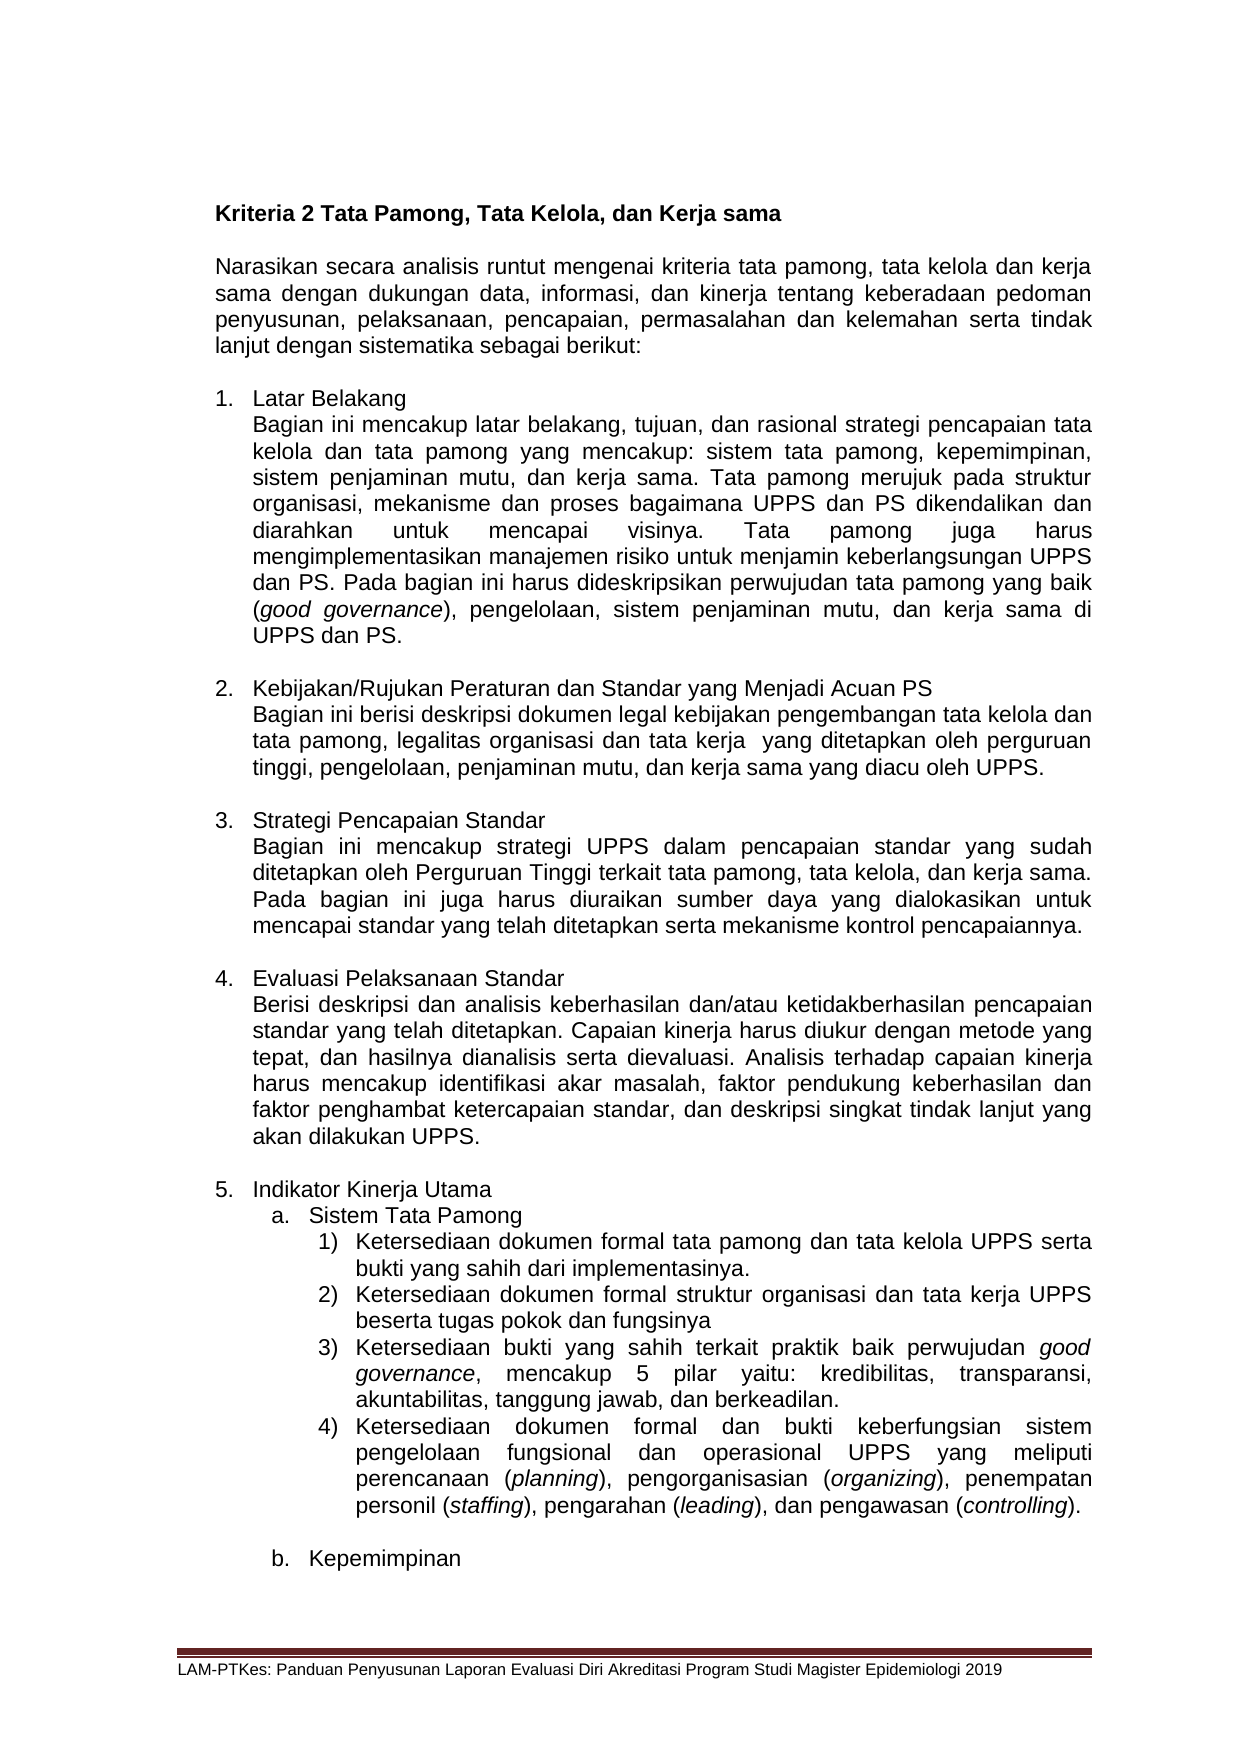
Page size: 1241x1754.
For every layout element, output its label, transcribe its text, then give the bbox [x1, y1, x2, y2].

list Latar Belakang [215, 385, 1092, 411]
list Kebijakan/Rujukan Peraturan dan Standar yang Menjadi Acuan PS [215, 675, 1092, 701]
list Ketersediaan dokumen formal dan bukti keberfungsian sistem pengelolaan fungsional dan operasional UPPS yang meliputi perencanaan (planning), pengorganisasian (organizing), penempatan personil (staffing), pengarahan (leading), dan pengawasan (controlling). [318, 1413, 1092, 1518]
list Ketersediaan dokumen formal tata pamong dan tata kelola UPPS serta bukti yang sahih dari implementasinya. [318, 1228, 1092, 1281]
text Narasikan secara analisis runtut mengenai kriteria tata pamong, tata kelola dan kerja sama dengan dukungan data, informasi, dan kinerja tentang keberadaan pedoman penyusunan, pelaksanaan, pencapaian, permasalahan dan kelemahan serta tindak lanjut dengan sistematika sebagai berikut: [215, 253, 1092, 358]
list Ketersediaan bukti yang sahih terkait praktik baik perwujudan good governance, mencakup 5 pilar yaitu: kredibilitas, transparansi, akuntabilitas, tanggung jawab, dan berkeadilan. [318, 1334, 1092, 1413]
text Bagian ini mencakup latar belakang, tujuan, dan rasional strategi pencapaian tata kelola dan tata pamong yang mencakup: sistem tata pamong, kepemimpinan, sistem penjaminan mutu, dan kerja sama. Tata pamong merujuk pada struktur organisasi, mekanisme dan proses bagaimana UPPS dan PS dikendalikan dan diarahkan untuk mencapai visinya. Tata pamong juga harus mengimplementasikan manajemen risiko untuk menjamin keberlangsungan UPPS dan PS. Pada bagian ini harus dideskripsikan perwujudan tata pamong yang baik (good governance), pengelolaan, sistem penjaminan mutu, dan kerja sama di UPPS dan PS. [252, 411, 1092, 648]
list Strategi Pencapaian Standar [215, 807, 1092, 833]
list Indikator Kinerja Utama [215, 1176, 1092, 1202]
text Bagian ini berisi deskripsi dokumen legal kebijakan pengembangan tata kelola dan tata pamong, legalitas organisasi dan tata kerja yang ditetapkan oleh perguruan tinggi, pengelolaan, penjaminan mutu, dan kerja sama yang diacu oleh UPPS. [252, 701, 1092, 780]
subtitle Kriteria 2 Tata Pamong, Tata Kelola, dan Kerja sama [215, 200, 1092, 227]
list Ketersediaan dokumen formal struktur organisasi dan tata kerja UPPS beserta tugas pokok dan fungsinya [318, 1281, 1092, 1334]
list Sistem Tata Pamong [271, 1202, 1092, 1228]
text Berisi deskripsi dan analisis keberhasilan dan/atau ketidakberhasilan pencapaian standar yang telah ditetapkan. Capaian kinerja harus diukur dengan metode yang tepat, dan hasilnya dianalisis serta dievaluasi. Analisis terhadap capaian kinerja harus mencakup identifikasi akar masalah, faktor pendukung keberhasilan dan faktor penghambat ketercapaian standar, dan deskripsi singkat tindak lanjut yang akan dilakukan UPPS. [252, 991, 1092, 1149]
text Bagian ini mencakup strategi UPPS dalam pencapaian standar yang sudah ditetapkan oleh Perguruan Tinggi terkait tata pamong, tata kelola, dan kerja sama. Pada bagian ini juga harus diuraikan sumber daya yang dialokasikan untuk mencapai standar yang telah ditetapkan serta mekanisme kontrol pencapaiannya. [252, 833, 1092, 938]
list Kepemimpinan [271, 1544, 1092, 1571]
list Evaluasi Pelaksanaan Standar [215, 965, 1092, 991]
